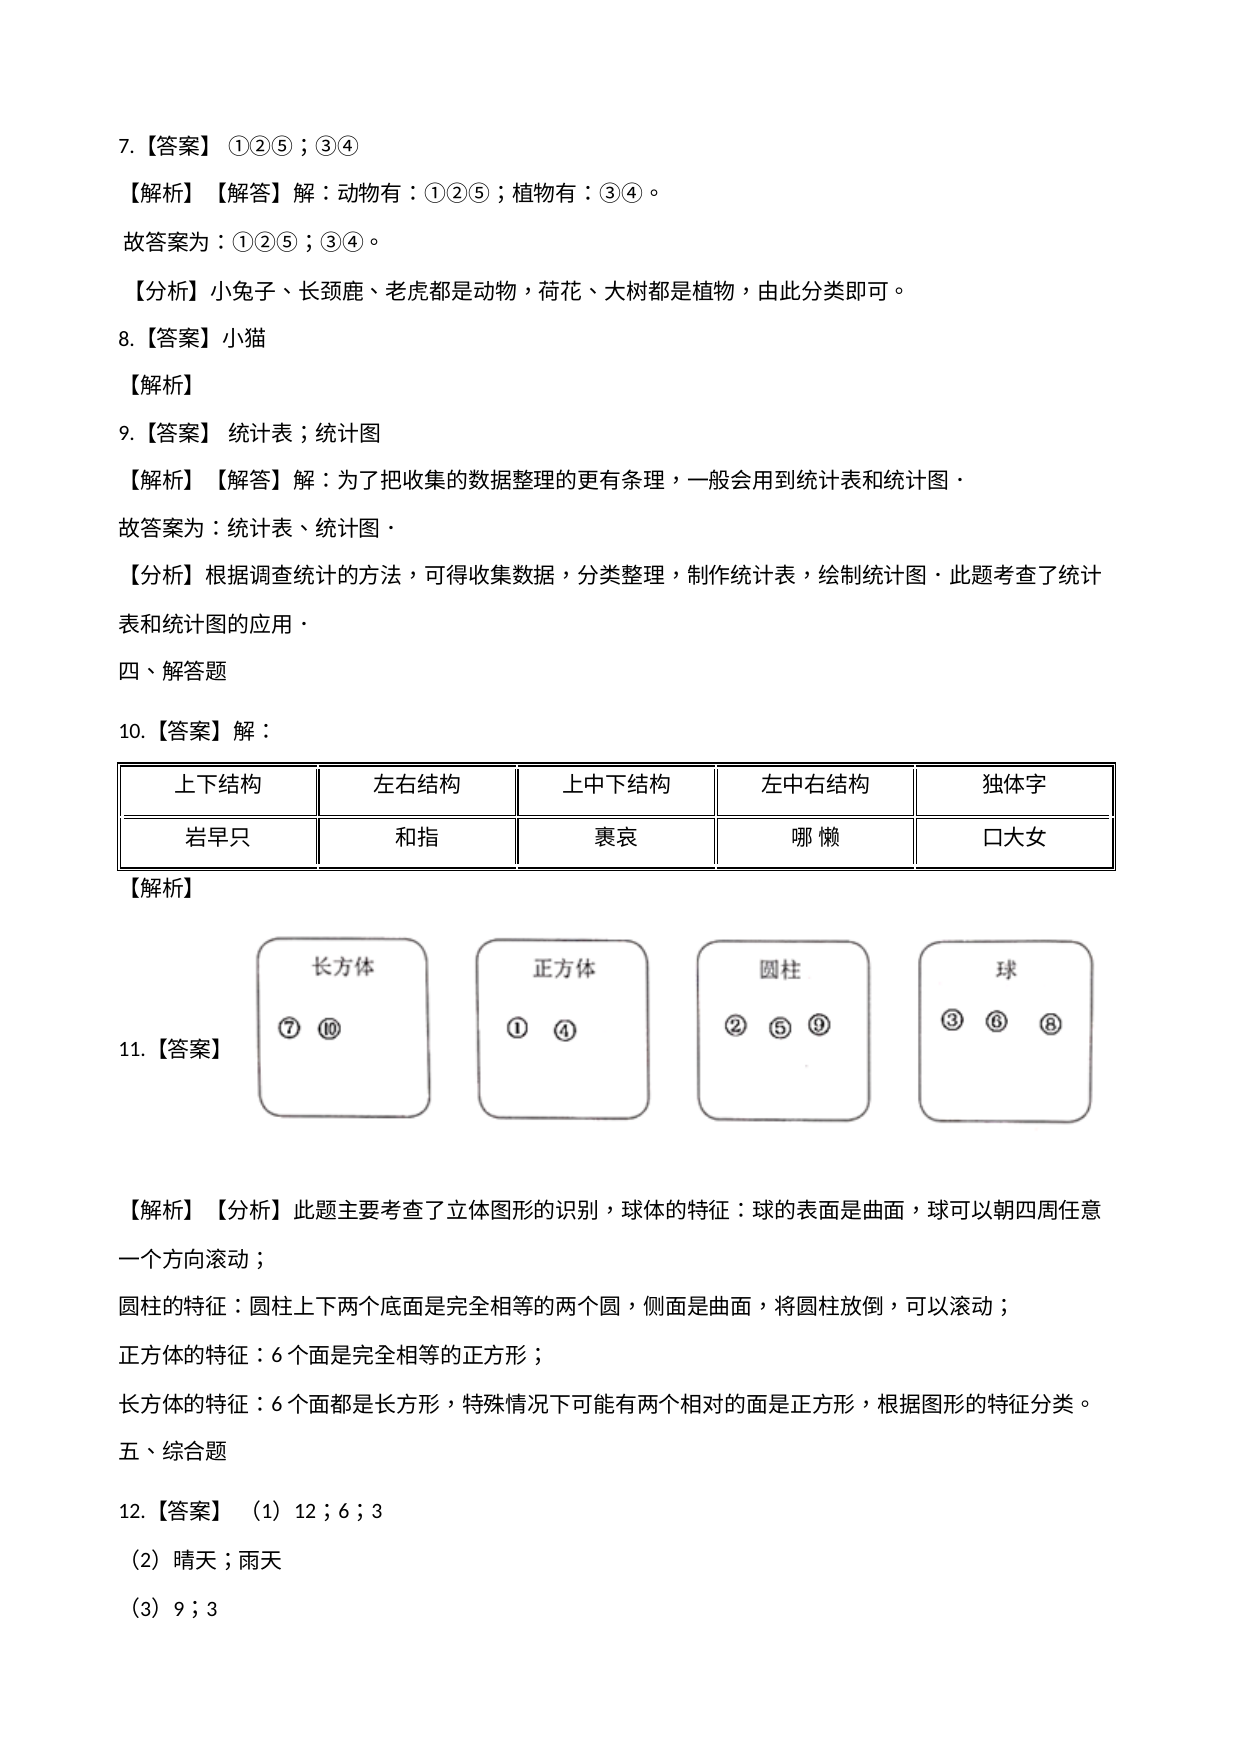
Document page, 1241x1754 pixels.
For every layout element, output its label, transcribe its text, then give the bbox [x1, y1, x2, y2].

table_cell 和指 [318, 815, 517, 867]
text 【解析】 [118, 369, 1122, 402]
table_header 独体字 [915, 766, 1112, 814]
text 五、综合题 [118, 1434, 1122, 1467]
text 10.【答案】解： [118, 715, 1122, 747]
text 【解析】【分析】此题主要考查了立体图形的识别，球体的特征：球的表面是曲面，球可以朝四周任意一个方向滚动； [118, 1193, 1122, 1275]
text 【解析】 [118, 871, 1122, 904]
table_header 左右结构 [318, 764, 517, 814]
table_header 左中右结构 [716, 764, 915, 814]
text 【解析】【解答】解：动物有：①②⑤；植物有：③④。 故答案为：①②⑤；③④。 【分析】小兔子、长颈鹿、老虎都是动物，荷花、大树都是植物，由此分类即可。 [118, 177, 1122, 307]
table_cell 裹哀 [517, 815, 716, 867]
text 【分析】根据调查统计的方法，可得收集数据，分类整理，制作统计表，绘制统计图．此题考查了统计表和统计图的应用． [118, 559, 1122, 640]
text 圆柱的特征：圆柱上下两个底面是完全相等的两个圆，侧面是曲面，将圆柱放倒，可以滚动； 正方体的特征：6个面是完全相等的正方形； 长方体的特征：6个面都是长方形，特殊情况下可能有两个相对的面是正方形，根据图形的特征分类。 [118, 1290, 1122, 1420]
text 【解析】【解答】解：为了把收集的数据整理的更有条理，一般会用到统计表和统计图． [118, 464, 1122, 496]
text 8.【答案】小猫 [118, 322, 1122, 354]
text 四、解答题 [118, 655, 1122, 687]
text 7.【答案】 ①②⑤；③④ [118, 129, 1122, 162]
table_cell 岩早只 [119, 815, 318, 867]
table_cell 哪 懒 [716, 815, 915, 867]
table_cell 口大女 [915, 815, 1114, 867]
table_header 上中下结构 [517, 764, 716, 814]
text 9.【答案】 统计表；统计图 [118, 417, 1122, 449]
table_header 上下结构 [119, 764, 318, 814]
text 12.【答案】 （1）12；6；3 （2）晴天；雨天 （3）9；3 [118, 1494, 1122, 1624]
text 故答案为：统计表、统计图． [118, 511, 1122, 544]
picture [239, 918, 1110, 1142]
